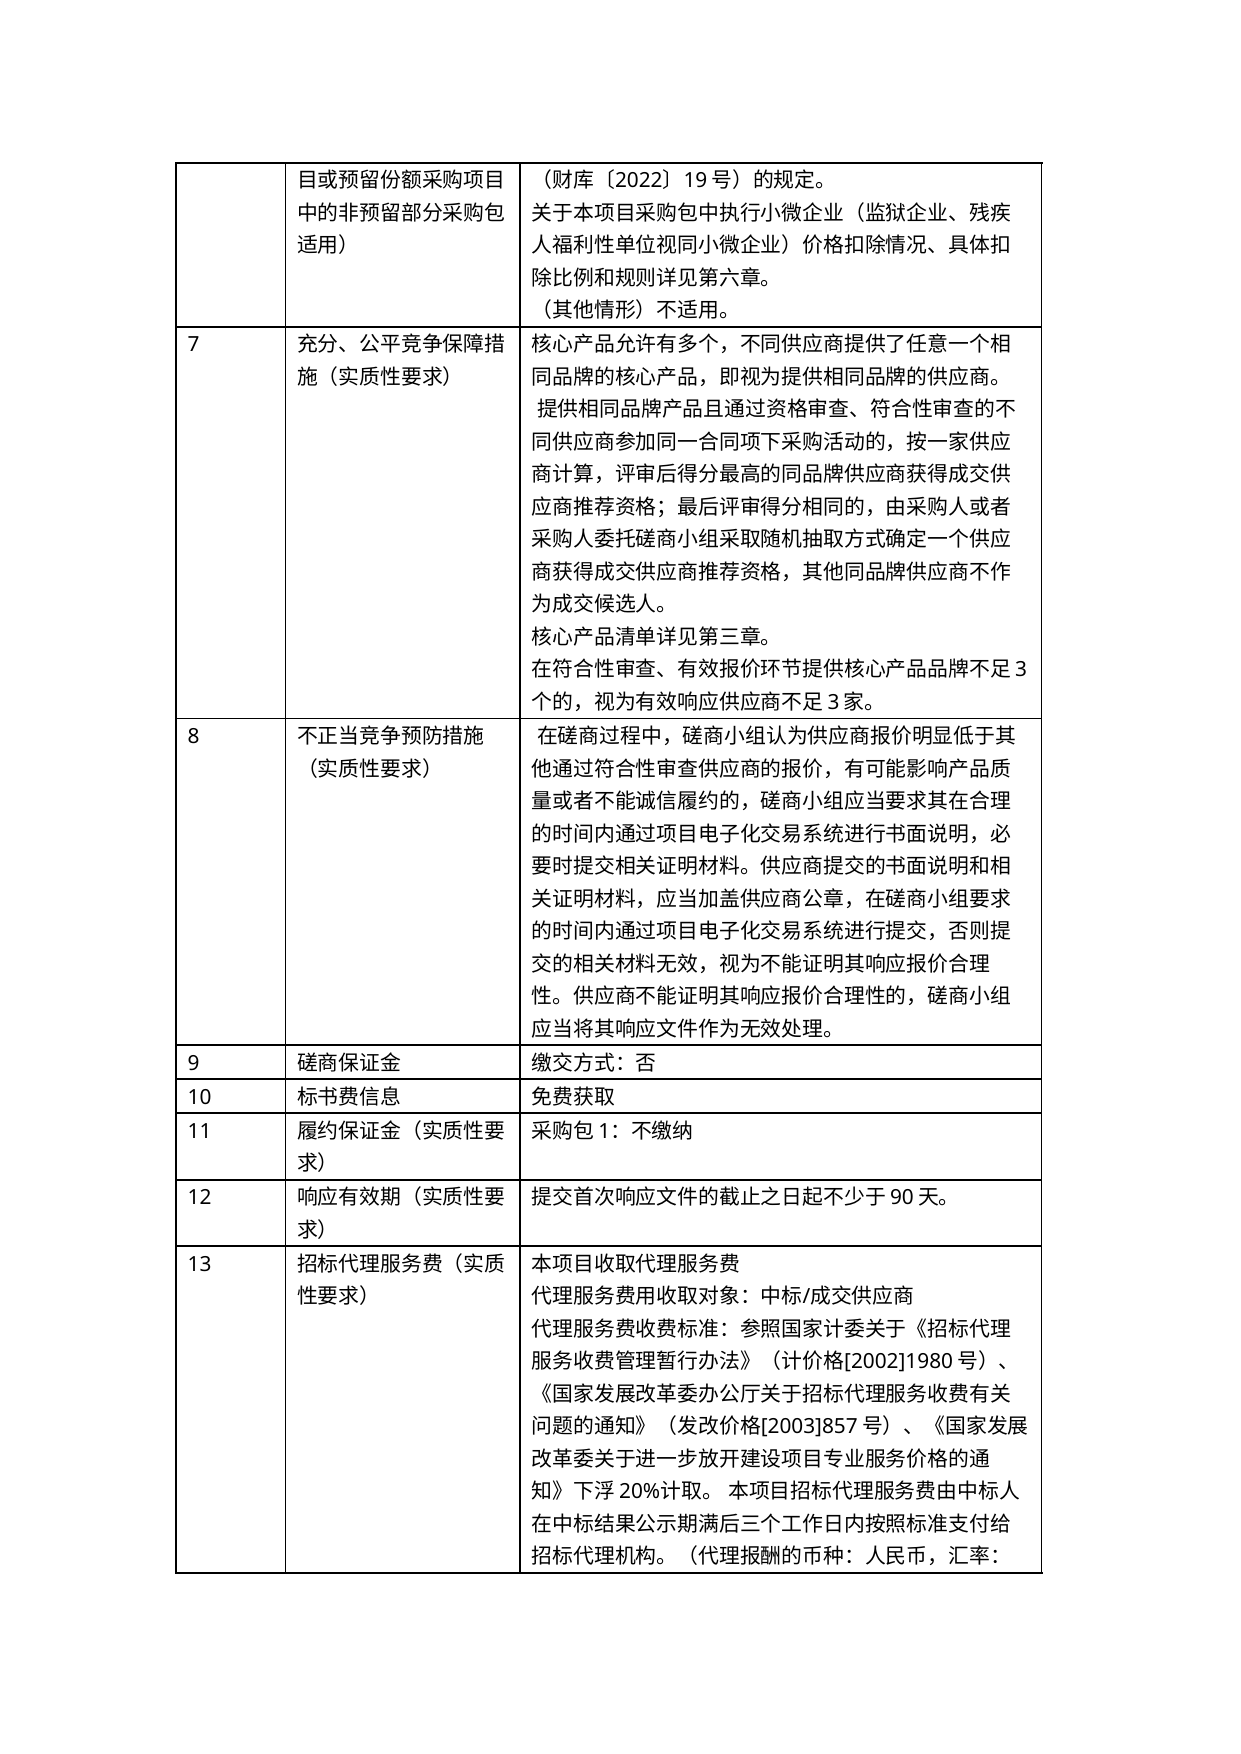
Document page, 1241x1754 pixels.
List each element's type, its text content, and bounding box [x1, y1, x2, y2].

table_cell 免费获取 [521, 1080, 1041, 1112]
table_cell 响应有效期（实质性要求） [286, 1181, 519, 1245]
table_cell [286, 164, 519, 326]
table_cell 缴交方式：否 [521, 1046, 1041, 1078]
table_cell 12 [177, 1181, 285, 1245]
table_cell 招标代理服务费（实质性要求） [286, 1247, 519, 1572]
table_cell 11 [177, 1114, 285, 1179]
table_cell 履约保证金（实质性要求） [286, 1114, 519, 1179]
table_cell 标书费信息 [286, 1080, 519, 1112]
table_cell 8 [177, 719, 285, 1044]
table_cell 10 [177, 1080, 285, 1112]
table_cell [521, 164, 1041, 326]
table_cell 9 [177, 1046, 285, 1078]
table_cell 不正当竞争预防措施（实质性要求） [286, 719, 519, 1044]
table_cell 磋商保证金 [286, 1046, 519, 1078]
table_cell 6 [177, 164, 285, 326]
table_cell 核心产品允许有多个，不同供应商提供了任意一个相同品牌的核心产品，即视为提供相同品牌的供应商。 提供相同品牌产品且通过资格审查、符合性审查的不同供应商参加同一合同项下采购活动的，按一家供应商计算，评审后得分最高的同品牌供应商获得成交供应商推荐资格；最后评审得分相同的，由采购人或者采购人委托磋商小组采取随机抽取方式确定一个供应商获得成交供应商推荐资格，其他同品牌供应商不作为成交候选人。 核心产品清单详见第三章。 在符合性审查、有效报价环节提供核心产品品牌不足3个的，视为有效响应供应商不足3家。 [521, 328, 1041, 718]
table_cell 13 [177, 1247, 285, 1572]
table_cell 7 [177, 328, 285, 718]
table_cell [521, 1247, 1041, 1572]
table_cell 提交首次响应文件的截止之日起不少于90天。 [521, 1181, 1041, 1245]
table_cell 充分、公平竞争保障措施（实质性要求） [286, 328, 519, 718]
table_cell 采购包1：不缴纳 [521, 1114, 1041, 1179]
table_cell 在磋商过程中，磋商小组认为供应商报价明显低于其他通过符合性审查供应商的报价，有可能影响产品质量或者不能诚信履约的，磋商小组应当要求其在合理的时间内通过项目电子化交易系统进行书面说明，必要时提交相关证明材料。供应商提交的书面说明和相关证明材料，应当加盖供应商公章，在磋商小组要求的时间内通过项目电子化交易系统进行提交，否则提交的相关材料无效，视为不能证明其响应报价合理性。供应商不能证明其响应报价合理性的，磋商小组应当将其响应文件作为无效处理。 [521, 719, 1041, 1044]
